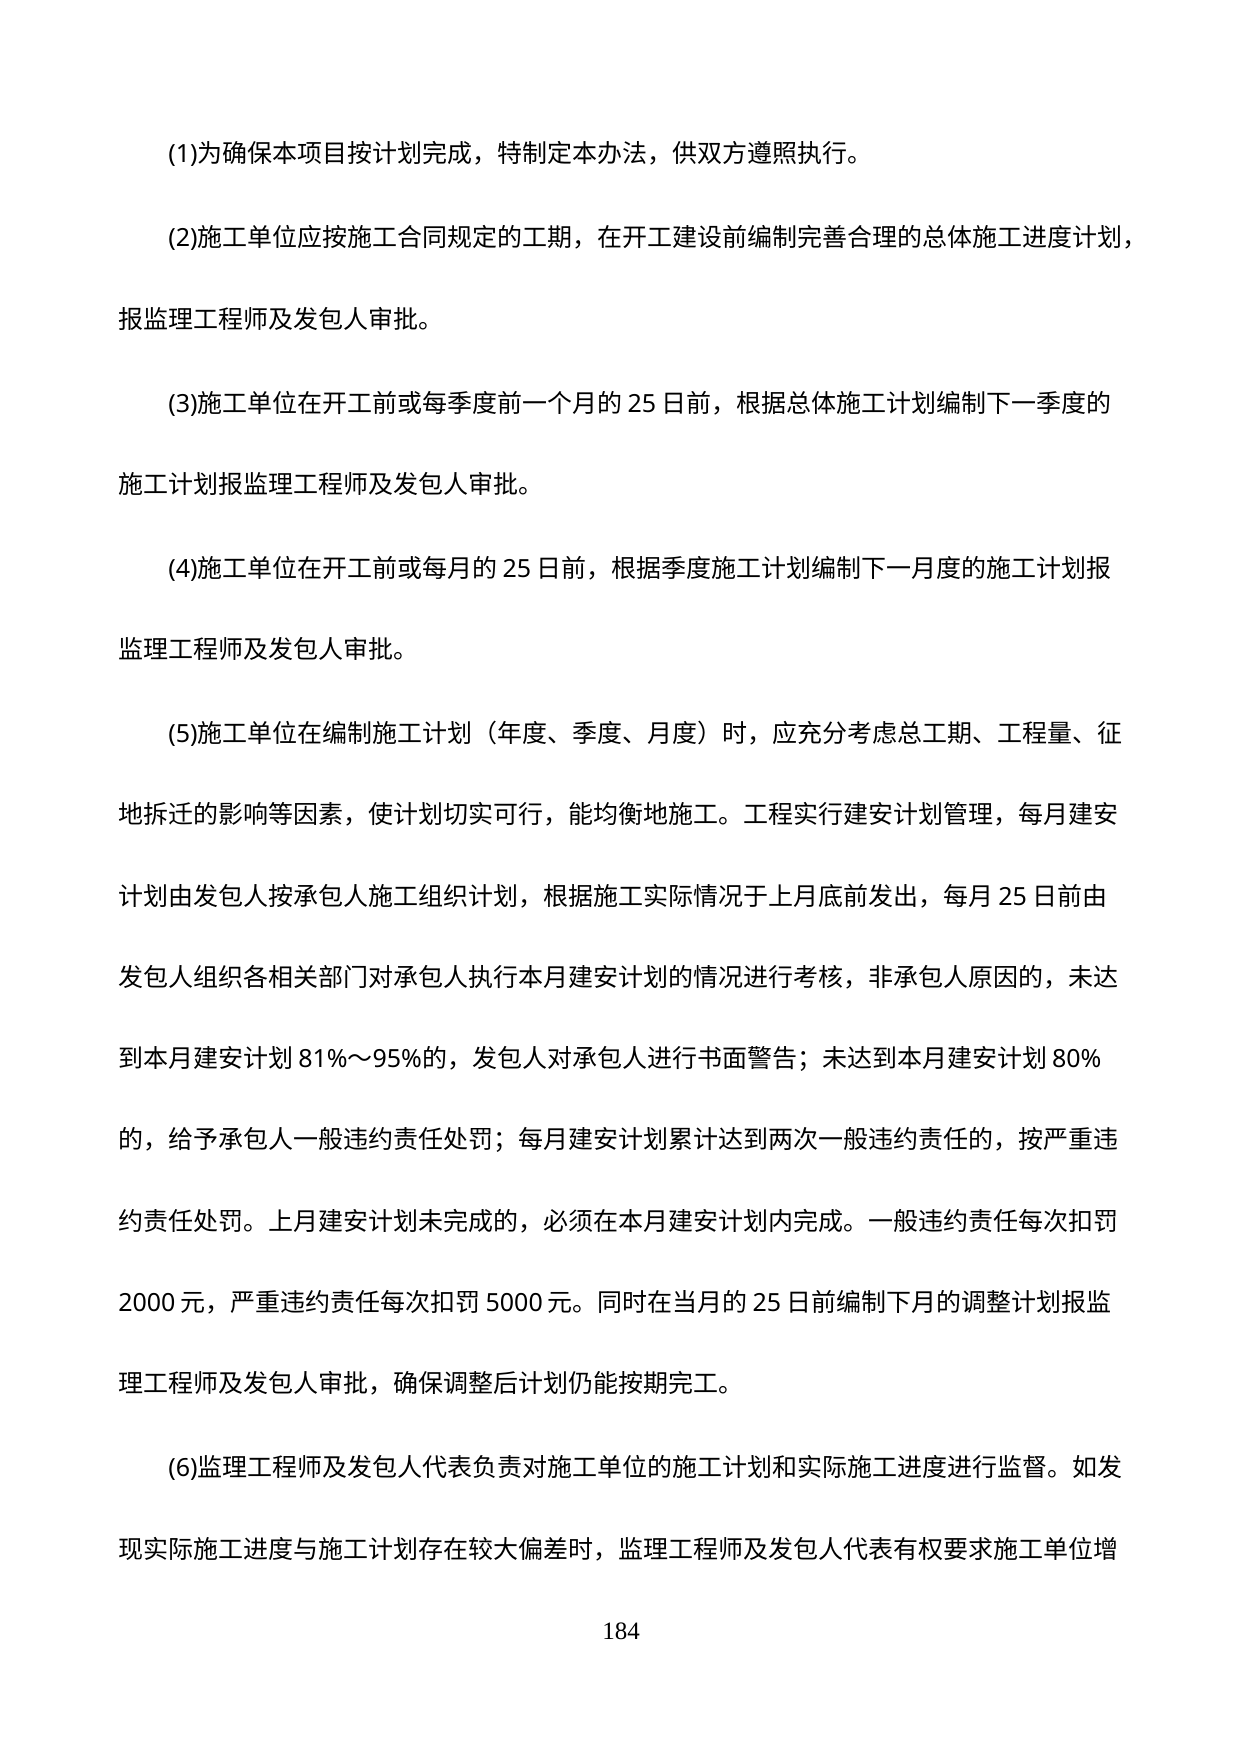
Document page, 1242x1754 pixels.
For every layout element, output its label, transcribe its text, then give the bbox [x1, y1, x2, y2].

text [118, 1433, 1123, 1580]
text (5)施工单位在编制施工计划（年度、季度、月度）时，应充分考虑总工期、工程量、征地拆迁的影响等因素，使计划切实可行，能均衡地施工。工程实行建安计划管理，每月建安计划由发包人按承包人施工组织计划，根据施工实际情况于上月底前发出，每月25日前由发包人组织各相关部门对承包人执行本月建安计划的情况进行考核，非承包人原因的，未达到本月建安计划81%～95%的，发包人对承包人进行书面警告；未达到本月建安计划80%的，给予承包人一般违约责任处罚；每月建安计划累计达到两次一般违约责任的，按严重违约责任处罚。上月建安计划未完成的，必须在本月建安计划内完成。一般违约责任每次扣罚2000元，严重违约责任每次扣罚5000元。同时在当月的25日前编制下月的调整计划报监理工程师及发包人审批，确保调整后计划仍能按期完工。 [118, 699, 1123, 1414]
text (1)为确保本项目按计划完成，特制定本办法，供双方遵照执行。 [118, 119, 1123, 184]
text (2)施工单位应按施工合同规定的工期，在开工建设前编制完善合理的总体施工进度计划，报监理工程师及发包人审批。 [118, 203, 1123, 350]
text (4)施工单位在开工前或每月的25日前，根据季度施工计划编制下一月度的施工计划报监理工程师及发包人审批。 [118, 534, 1123, 680]
text (3)施工单位在开工前或每季度前一个月的25日前，根据总体施工计划编制下一季度的施工计划报监理工程师及发包人审批。 [118, 369, 1123, 515]
